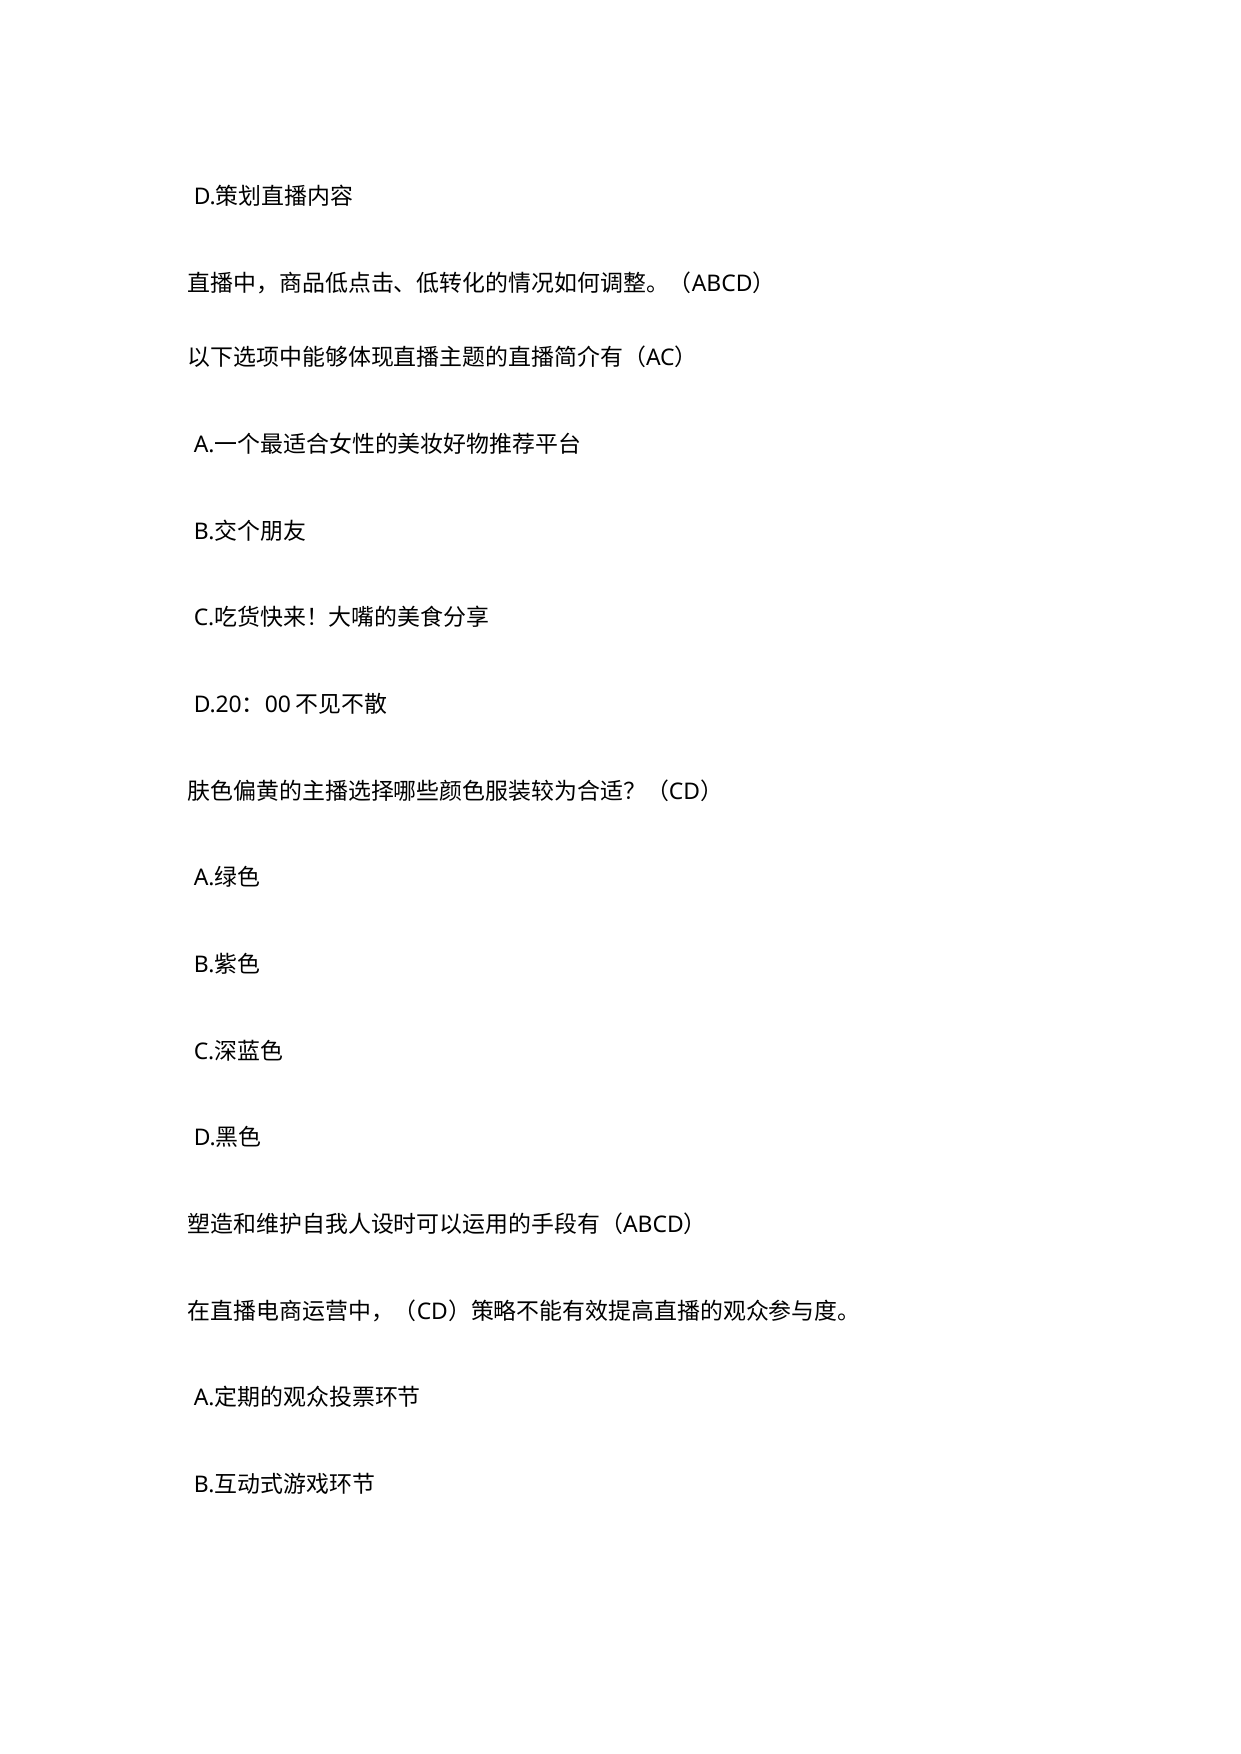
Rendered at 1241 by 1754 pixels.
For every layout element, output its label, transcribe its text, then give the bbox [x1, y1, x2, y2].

text D.20：00不见不散 [187, 670, 1053, 735]
text 肤色偏黄的主播选择哪些颜色服装较为合适？（CD） [187, 757, 1053, 822]
text 塑造和维护自我人设时可以运用的手段有（ABCD） [187, 1190, 1053, 1255]
text A.一个最适合女性的美妆好物推荐平台 [187, 410, 1053, 475]
text A.定期的观众投票环节 [187, 1363, 1053, 1428]
text 直播中，商品低点击、低转化的情况如何调整。（ABCD） 以下选项中能够体现直播主题的直播简介有（AC） [187, 249, 1053, 388]
text C.吃货快来！大嘴的美食分享 [187, 583, 1053, 648]
text D.策划直播内容 [187, 162, 1053, 227]
text 在直播电商运营中，（CD）策略不能有效提高直播的观众参与度。 [187, 1277, 1053, 1342]
text B.紫色 [187, 930, 1053, 995]
text B.交个朋友 [187, 497, 1053, 562]
text D.黑色 [187, 1103, 1053, 1168]
text C.深蓝色 [187, 1017, 1053, 1082]
text B.互动式游戏环节 [187, 1450, 1053, 1515]
text A.绿色 [187, 843, 1053, 908]
